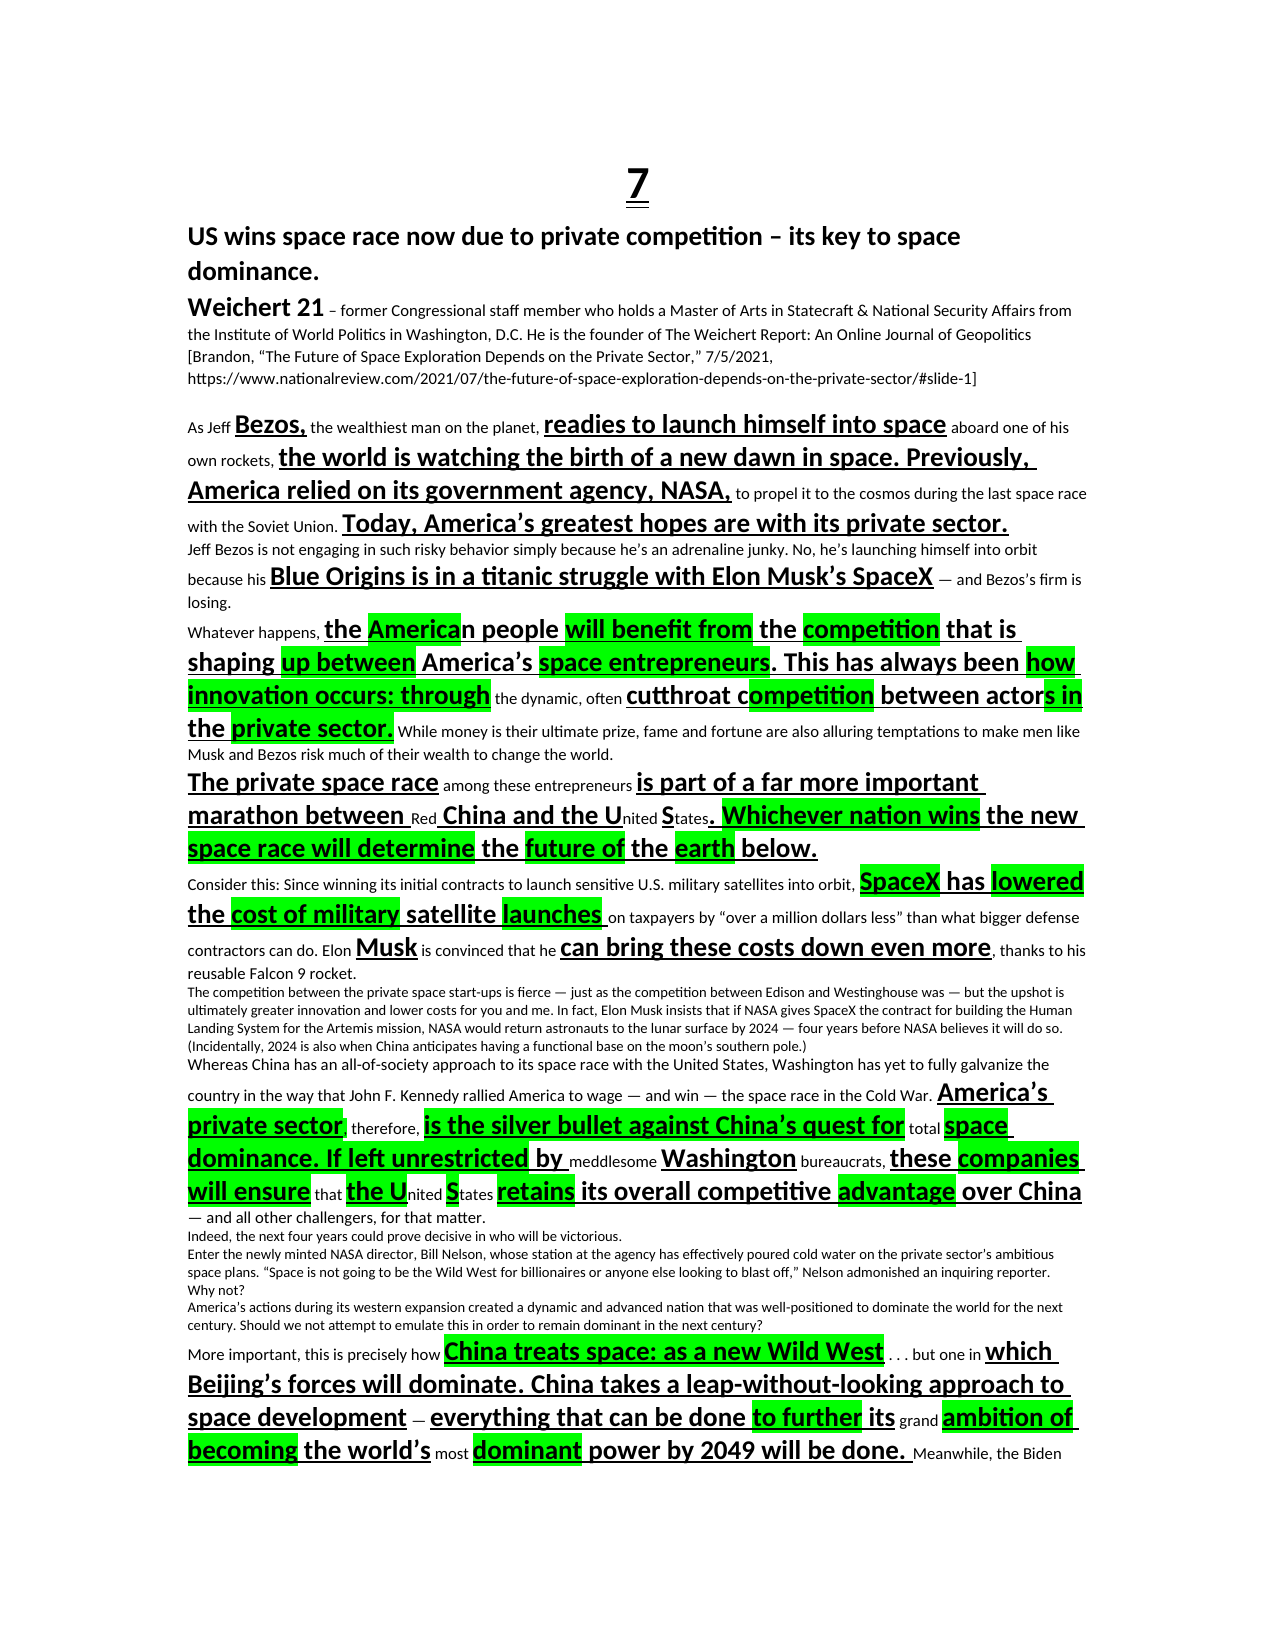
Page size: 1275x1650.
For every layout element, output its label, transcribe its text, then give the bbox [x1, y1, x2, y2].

text America’s actions during its western expansion created a dynamic and advanced nation that was well-positioned to dominate the world for the next century. Should we not attempt to emulate this in order to remain dominant in the next century? [187, 1298, 1087, 1334]
text Why not? [187, 1281, 1087, 1298]
text The competition between the private space start-ups is fierce — just as the competition between Edison and Westinghouse was — but the upshot is ultimately greater innovation and lower costs for you and me. In fact, Elon Musk insists that if NASA gives SpaceX the contract for building the Human Landing System for the Artemis mission, NASA would return astronauts to the lunar surface by 2024 — four years before NASA believes it will do so. (Incidentally, 2024 is also when China anticipates having a functional base on the moon’s southern pole.) [187, 983, 1087, 1054]
text Whereas China has an all-of-society approach to its space race with the United States, Washington has yet to fully galvanize the country in the way that John F. Kennedy rallied America to wage — and win — the space race in the Cold War. America’s private sector, therefore, is the silver bullet against China’s quest for total space dominance. If left unrestricted by meddlesome Washington bureaucrats, these companies will ensure that the United States retains its overall competitive advantage over China — and all other challengers, for that matter. [187, 1054, 1087, 1227]
text Whatever happens, the American people will benefit from the competition that is shaping up between America’s space entrepreneurs. This has always been how innovation occurs: through the dynamic, often cutthroat competition between actors in the private sector. While money is their ultimate prize, fame and fortune are also alluring temptations to make men like Musk and Bezos risk much of their wealth to change the world. [187, 612, 1087, 765]
text As Jeff Bezos, the wealthiest man on the planet, readies to launch himself into space aboard one of his own rockets, the world is watching the birth of a new dawn in space. Previously, America relied on its government agency, NASA, to propel it to the cosmos during the last space race with the Soviet Union. Today, America’s greatest hopes are with its private sector. [187, 407, 1087, 539]
text Weichert 21 – former Congressional staff member who holds a Master of Arts in Statecraft & National Security Affairs from the Institute of World Politics in Washington, D.C. He is the founder of The Weichert Report: An Online Journal of Geopolitics [Brandon, “The Future of Space Exploration Depends on the Private Sector,” 7/5/2021, https://www.nationalreview.com/2021/07/the-future-of-space-exploration-depends-on-the-private-sector/#slide-1] [187, 290, 1087, 388]
text Consider this: Since winning its initial contracts to launch sensitive U.S. military satellites into orbit, SpaceX has lowered the cost of military satellite launches on taxpayers by “over a million dollars less” than what bigger defense contractors can do. Elon Musk is convinced that he can bring these costs down even more, thanks to his reusable Falcon 9 rocket. [187, 864, 1087, 983]
text Enter the newly minted NASA director, Bill Nelson, whose station at the agency has effectively poured cold water on the private sector’s ambitious space plans. “Space is not going to be the Wild West for billionaires or anyone else looking to blast off,” Nelson admonished an inquiring reporter. [187, 1245, 1087, 1281]
text The private space race among these entrepreneurs is part of a far more important marathon between Red China and the United States. Whichever nation wins the new space race will determine the future of the earth below. [187, 765, 1087, 864]
text Jeff Bezos is not engaging in such risky behavior simply because he’s an adrenaline junky. No, he’s launching himself into orbit because his Blue Origins is in a titanic struggle with Elon Musk’s SpaceX — and Bezos’s firm is losing. [187, 539, 1087, 612]
text Indeed, the next four years could prove decisive in who will be victorious. [187, 1227, 1087, 1245]
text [187, 1334, 1087, 1466]
subtitle 7 [187, 154, 1087, 210]
subtitle US wins space race now due to private competition – its key to space dominance. [187, 219, 1087, 287]
